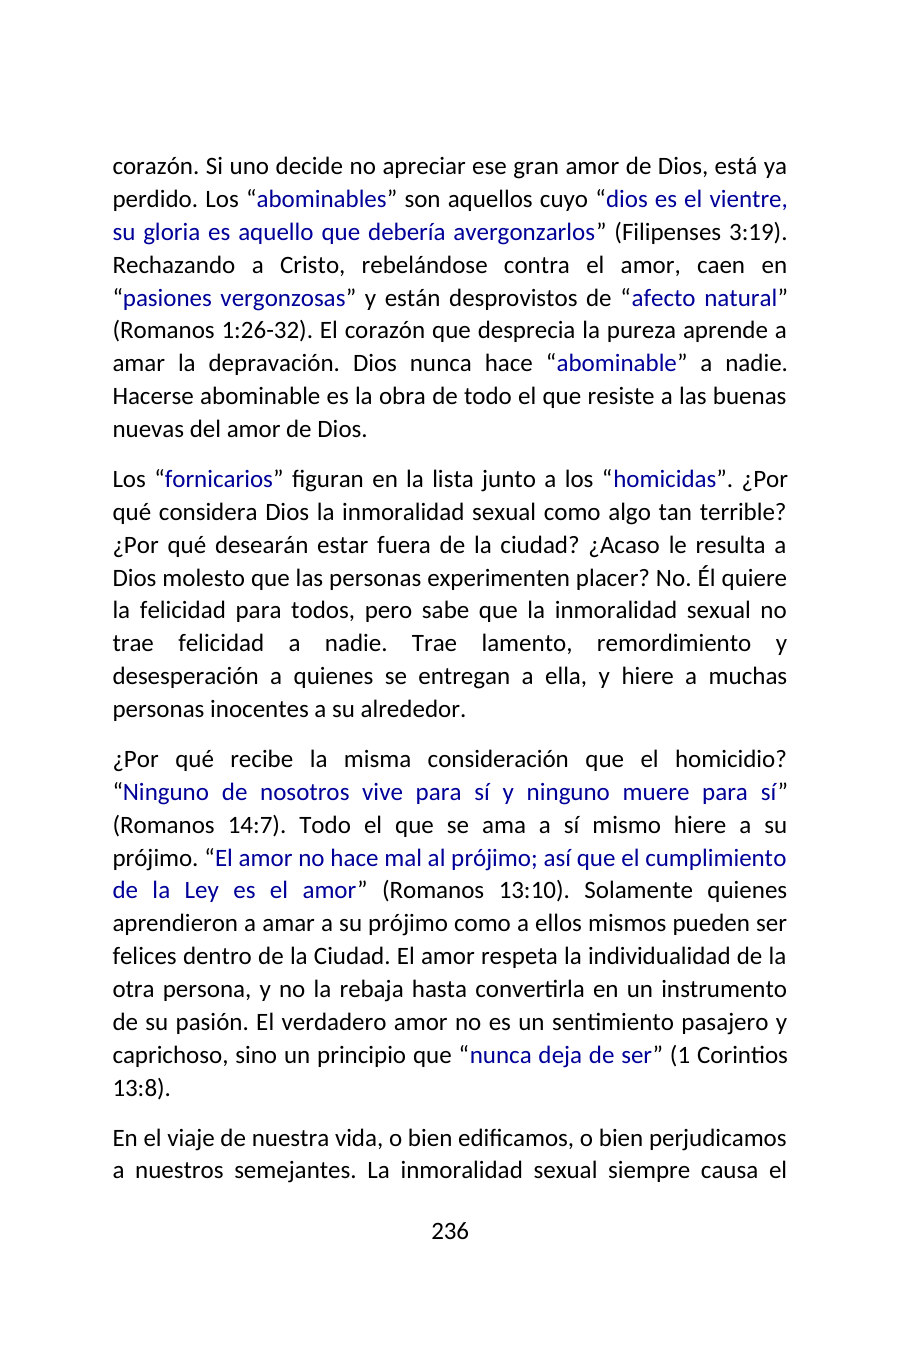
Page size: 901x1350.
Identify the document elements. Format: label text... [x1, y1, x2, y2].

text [112, 150, 788, 444]
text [112, 1122, 788, 1185]
text Los “fornicarios” figuran en la lista junto a los “homicidas”. ¿Por qué considera Dios la inmoralidad sexual como algo tan terrible? ¿Por qué desearán estar fuera de la ciudad? ¿Acaso le resulta a Dios molesto que las personas experimenten placer? No. Él quiere la felicidad para todos, pero sabe que la inmoralidad sexual no trae felicidad a nadie. Trae lamento, remordimiento y desesperación a quienes se entregan a ella, y hiere a muchas personas inocentes a su alrededor. [112, 463, 788, 724]
text ¿Por qué recibe la misma consideración que el homicidio? “Ninguno de nosotros vive para sí y ninguno muere para sí” (Romanos 14:7). Todo el que se ama a sí mismo hiere a su prójimo. “El amor no hace mal al prójimo; así que el cumplimiento de la Ley es el amor” (Romanos 13:10). Solamente quienes aprendieron a amar a su prójimo como a ellos mismos pueden ser felices dentro de la Ciudad. El amor respeta la individualidad de la otra persona, y no la rebaja hasta convertirla en un instrumento de su pasión. El verdadero amor no es un sentimiento pasajero y caprichoso, sino un principio que “nunca deja de ser” (1 Corintios 13:8). [112, 743, 788, 1103]
